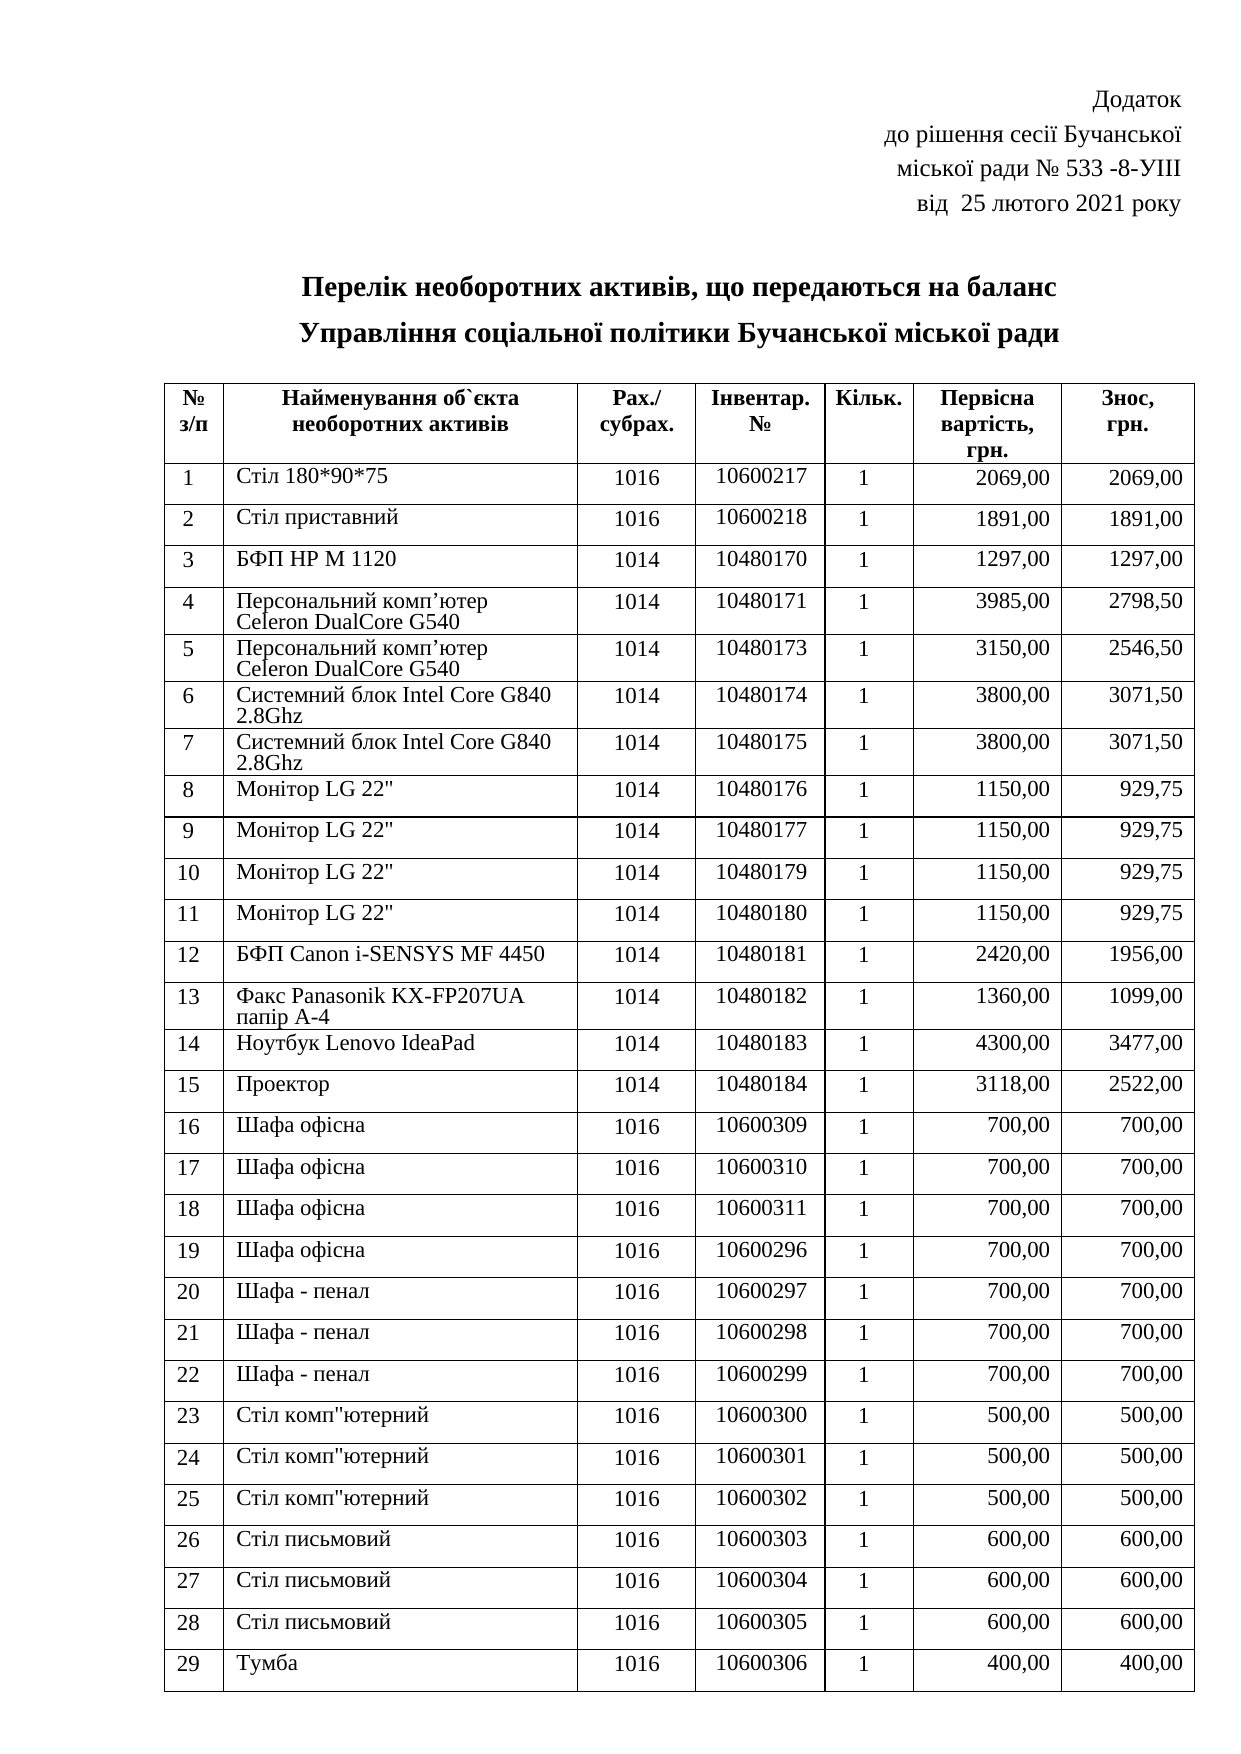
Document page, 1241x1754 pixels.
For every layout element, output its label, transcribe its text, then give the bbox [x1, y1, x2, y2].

table_cell 2 [165, 505, 223, 545]
table_cell 600,00 [914, 1609, 1061, 1649]
table_cell 1 [826, 1568, 913, 1608]
text Управління соціальної політики Бучанської міської ради [177, 316, 1181, 349]
table_cell 1150,00 [914, 818, 1061, 858]
table_cell 4 [165, 588, 223, 634]
table_cell 700,00 [1062, 1361, 1194, 1401]
table_cell 1016 [578, 1237, 695, 1277]
table_cell 25 [165, 1485, 223, 1525]
table_cell 10600304 [696, 1568, 824, 1608]
table_cell 10600305 [696, 1609, 824, 1649]
table_cell Стіл письмовий [224, 1526, 577, 1567]
table_cell 700,00 [1062, 1320, 1194, 1360]
table_cell 1 [826, 1402, 913, 1442]
table_cell 28 [165, 1609, 223, 1649]
table_cell 3150,00 [914, 635, 1061, 681]
table_cell Шафа офісна [224, 1154, 577, 1194]
table_cell 1 [826, 682, 913, 728]
table_cell 700,00 [1062, 1195, 1194, 1236]
table_cell 1016 [578, 1402, 695, 1442]
table_cell 1 [826, 464, 913, 504]
table_cell 1 [826, 1650, 913, 1691]
table_cell 5 [165, 635, 223, 681]
table_cell Шафа офісна [224, 1237, 577, 1277]
table_cell 10600300 [696, 1402, 824, 1442]
table_cell 1 [826, 942, 913, 982]
table_cell 1014 [578, 818, 695, 858]
table_cell 1014 [578, 729, 695, 775]
table_cell 1 [826, 1444, 913, 1484]
table_cell Системний блок Intel Core G840 2.8Ghz [224, 682, 577, 728]
table_cell 7 [165, 729, 223, 775]
table_cell Ноутбук Lenovo IdeaPad [224, 1030, 577, 1070]
text до рішення сесії Бучанської [177, 119, 1181, 148]
table_cell 10480179 [696, 859, 824, 899]
table_cell 18 [165, 1195, 223, 1236]
table_cell 1014 [578, 859, 695, 899]
table_cell 6 [165, 682, 223, 728]
table_cell 400,00 [914, 1650, 1061, 1691]
table_cell 1014 [578, 1030, 695, 1070]
table_cell 3985,00 [914, 588, 1061, 634]
table_cell 1016 [578, 1320, 695, 1360]
table_header Знос, грн. [1062, 384, 1194, 463]
table_cell Стіл комп"ютерний [224, 1485, 577, 1525]
table_cell 2798,50 [1062, 588, 1194, 634]
table_cell 1891,00 [1062, 505, 1194, 545]
table_cell 700,00 [914, 1154, 1061, 1194]
table_cell 10600299 [696, 1361, 824, 1401]
table_cell 10600301 [696, 1444, 824, 1484]
table_cell 10600297 [696, 1278, 824, 1318]
table_cell 4300,00 [914, 1030, 1061, 1070]
table_cell 500,00 [914, 1485, 1061, 1525]
table_cell 1016 [578, 1278, 695, 1318]
table_cell 500,00 [1062, 1485, 1194, 1525]
table_cell 17 [165, 1154, 223, 1194]
table_cell 1016 [578, 1113, 695, 1153]
table_cell 700,00 [1062, 1154, 1194, 1194]
table_cell 2420,00 [914, 942, 1061, 982]
table_cell Шафа офісна [224, 1113, 577, 1153]
table_cell 1016 [578, 1444, 695, 1484]
table_cell 929,75 [1062, 859, 1194, 899]
table_cell 10480171 [696, 588, 824, 634]
table_cell 8 [165, 776, 223, 816]
table_cell 3118,00 [914, 1071, 1061, 1112]
table_cell 10480177 [696, 818, 824, 858]
table_cell Стіл приставний [224, 505, 577, 545]
table_cell 10600306 [696, 1650, 824, 1691]
table_cell 500,00 [1062, 1402, 1194, 1442]
table_cell 1014 [578, 588, 695, 634]
table_cell 700,00 [914, 1237, 1061, 1277]
table_header № з/п [165, 384, 223, 463]
table_cell 23 [165, 1402, 223, 1442]
table_cell 1360,00 [914, 983, 1061, 1029]
table_cell 600,00 [1062, 1526, 1194, 1567]
table_cell 10600296 [696, 1237, 824, 1277]
table_cell 1 [826, 859, 913, 899]
table_cell 3071,50 [1062, 682, 1194, 728]
table_cell Стіл комп"ютерний [224, 1444, 577, 1484]
table_cell 1014 [578, 635, 695, 681]
table_cell 1150,00 [914, 776, 1061, 816]
table_cell 1 [826, 1526, 913, 1567]
table_header Найменування об`єкта необоротних активів [224, 384, 577, 463]
table_cell 3477,00 [1062, 1030, 1194, 1070]
table_cell 1 [826, 1361, 913, 1401]
table_cell 10480180 [696, 900, 824, 941]
table_cell 27 [165, 1568, 223, 1608]
table_cell 700,00 [1062, 1113, 1194, 1153]
table_cell 10480183 [696, 1030, 824, 1070]
table_cell 1 [826, 635, 913, 681]
table_cell 1016 [578, 464, 695, 504]
text Додаток [177, 84, 1181, 113]
table_cell 1 [826, 1609, 913, 1649]
table_cell 1 [826, 818, 913, 858]
table_cell Стіл 180*90*75 [224, 464, 577, 504]
table_cell 10600217 [696, 464, 824, 504]
table_cell 1 [826, 1278, 913, 1318]
table_cell 700,00 [914, 1361, 1061, 1401]
table_cell Шафа офісна [224, 1195, 577, 1236]
table_cell 1891,00 [914, 505, 1061, 545]
table_cell 600,00 [1062, 1568, 1194, 1608]
table_cell 15 [165, 1071, 223, 1112]
table_cell 929,75 [1062, 900, 1194, 941]
table_cell Монітор LG 22" [224, 900, 577, 941]
table_cell 1150,00 [914, 859, 1061, 899]
table_cell 12 [165, 942, 223, 982]
table_cell 1 [826, 1485, 913, 1525]
table_cell 1 [826, 1071, 913, 1112]
table_cell 1099,00 [1062, 983, 1194, 1029]
table_cell 929,75 [1062, 818, 1194, 858]
table_cell 1 [826, 588, 913, 634]
table_cell 1016 [578, 1650, 695, 1691]
table_cell 10480182 [696, 983, 824, 1029]
table_cell 1297,00 [914, 546, 1061, 587]
table_cell 1 [826, 900, 913, 941]
table_cell 1016 [578, 505, 695, 545]
table_cell БФП Canon i-SENSYS MF 4450 [224, 942, 577, 982]
table_cell 2546,50 [1062, 635, 1194, 681]
table_cell 10600310 [696, 1154, 824, 1194]
table_cell 1016 [578, 1195, 695, 1236]
table_cell Проектор [224, 1071, 577, 1112]
table_cell 1016 [578, 1609, 695, 1649]
table_cell 10600311 [696, 1195, 824, 1236]
table_cell 20 [165, 1278, 223, 1318]
table_cell Шафа - пенал [224, 1361, 577, 1401]
table_cell 3800,00 [914, 682, 1061, 728]
table_cell 929,75 [1062, 776, 1194, 816]
table_cell 1 [826, 776, 913, 816]
table_cell 500,00 [1062, 1444, 1194, 1484]
table_cell 1 [826, 505, 913, 545]
table_cell 700,00 [914, 1113, 1061, 1153]
table_cell 1 [826, 1154, 913, 1194]
table_cell 3 [165, 546, 223, 587]
table_cell 1016 [578, 1154, 695, 1194]
table_cell 1150,00 [914, 900, 1061, 941]
table_cell 700,00 [914, 1320, 1061, 1360]
table_cell Монітор LG 22" [224, 776, 577, 816]
table_cell 600,00 [914, 1568, 1061, 1608]
table_cell 700,00 [1062, 1278, 1194, 1318]
table_cell 10600303 [696, 1526, 824, 1567]
table_cell 24 [165, 1444, 223, 1484]
table_cell 1956,00 [1062, 942, 1194, 982]
table_cell 400,00 [1062, 1650, 1194, 1691]
table_cell 10480181 [696, 942, 824, 982]
table_cell 1 [826, 546, 913, 587]
table_cell 1 [826, 983, 913, 1029]
table_header Первісна вартість, грн. [914, 384, 1061, 463]
table_cell 10 [165, 859, 223, 899]
table_cell 1 [826, 729, 913, 775]
table_cell 14 [165, 1030, 223, 1070]
table_cell 11 [165, 900, 223, 941]
table_cell 1014 [578, 546, 695, 587]
table_cell 1 [826, 1320, 913, 1360]
table_header Кільк. [826, 384, 913, 463]
text від 25 лютого 2021 року [177, 188, 1181, 217]
table_cell БФП НР М 1120 [224, 546, 577, 587]
table_cell 1014 [578, 983, 695, 1029]
table_cell Монітор LG 22" [224, 818, 577, 858]
table_cell 10600309 [696, 1113, 824, 1153]
table_cell 1016 [578, 1485, 695, 1525]
table_cell 1014 [578, 1071, 695, 1112]
table_cell 2069,00 [1062, 464, 1194, 504]
table_cell 21 [165, 1320, 223, 1360]
table_cell 9 [165, 818, 223, 858]
text Перелік необоротних активів, що передаються на баланс [177, 269, 1181, 303]
table_cell 1014 [578, 682, 695, 728]
table_cell 19 [165, 1237, 223, 1277]
table_cell 10480173 [696, 635, 824, 681]
table_cell 700,00 [914, 1278, 1061, 1318]
table_cell 22 [165, 1361, 223, 1401]
table_cell 500,00 [914, 1402, 1061, 1442]
table_cell Факс Panasonik KX-FP207UA папір А-4 [224, 983, 577, 1029]
table_cell Монітор LG 22" [224, 859, 577, 899]
table_cell Стіл комп"ютерний [224, 1402, 577, 1442]
table_cell 1 [826, 1030, 913, 1070]
table_cell 26 [165, 1526, 223, 1567]
table_cell 700,00 [1062, 1237, 1194, 1277]
table_cell 1014 [578, 776, 695, 816]
table_cell Шафа - пенал [224, 1320, 577, 1360]
table_cell 2522,00 [1062, 1071, 1194, 1112]
table_cell 1297,00 [1062, 546, 1194, 587]
table_cell 1016 [578, 1526, 695, 1567]
table_cell Персональний комп’ютер Celeron DualCore G540 [224, 588, 577, 634]
table_cell 1014 [578, 942, 695, 982]
table_cell 10600218 [696, 505, 824, 545]
table_cell 1014 [578, 900, 695, 941]
table_cell 1 [826, 1113, 913, 1153]
table_cell 10480175 [696, 729, 824, 775]
table_cell 1 [165, 464, 223, 504]
table_cell 3800,00 [914, 729, 1061, 775]
table_cell Системний блок Intel Core G840 2.8Ghz [224, 729, 577, 775]
table_cell 600,00 [914, 1526, 1061, 1567]
table_cell 1 [826, 1195, 913, 1236]
table_cell Тумба [224, 1650, 577, 1691]
table_cell 2069,00 [914, 464, 1061, 504]
table_cell 16 [165, 1113, 223, 1153]
table_cell 29 [165, 1650, 223, 1691]
table_cell 10480184 [696, 1071, 824, 1112]
table_cell 10480170 [696, 546, 824, 587]
table_cell 13 [165, 983, 223, 1029]
table_cell 10480174 [696, 682, 824, 728]
table_header Рах./ субрах. [578, 384, 695, 463]
table_cell 700,00 [914, 1195, 1061, 1236]
table_cell 500,00 [914, 1444, 1061, 1484]
text міської ради № 533 -8-УІІІ [177, 153, 1181, 182]
table_cell 1016 [578, 1361, 695, 1401]
table_cell 10480176 [696, 776, 824, 816]
table_cell 3071,50 [1062, 729, 1194, 775]
table_cell 1016 [578, 1568, 695, 1608]
table_cell Стіл письмовий [224, 1568, 577, 1608]
table_cell 600,00 [1062, 1609, 1194, 1649]
table_cell Шафа - пенал [224, 1278, 577, 1318]
table_cell 1 [826, 1237, 913, 1277]
table_cell Персональний комп’ютер Celeron DualCore G540 [224, 635, 577, 681]
table_cell 10600302 [696, 1485, 824, 1525]
table_header Інвентар. № [696, 384, 824, 463]
table_cell Стіл письмовий [224, 1609, 577, 1649]
table_cell 10600298 [696, 1320, 824, 1360]
